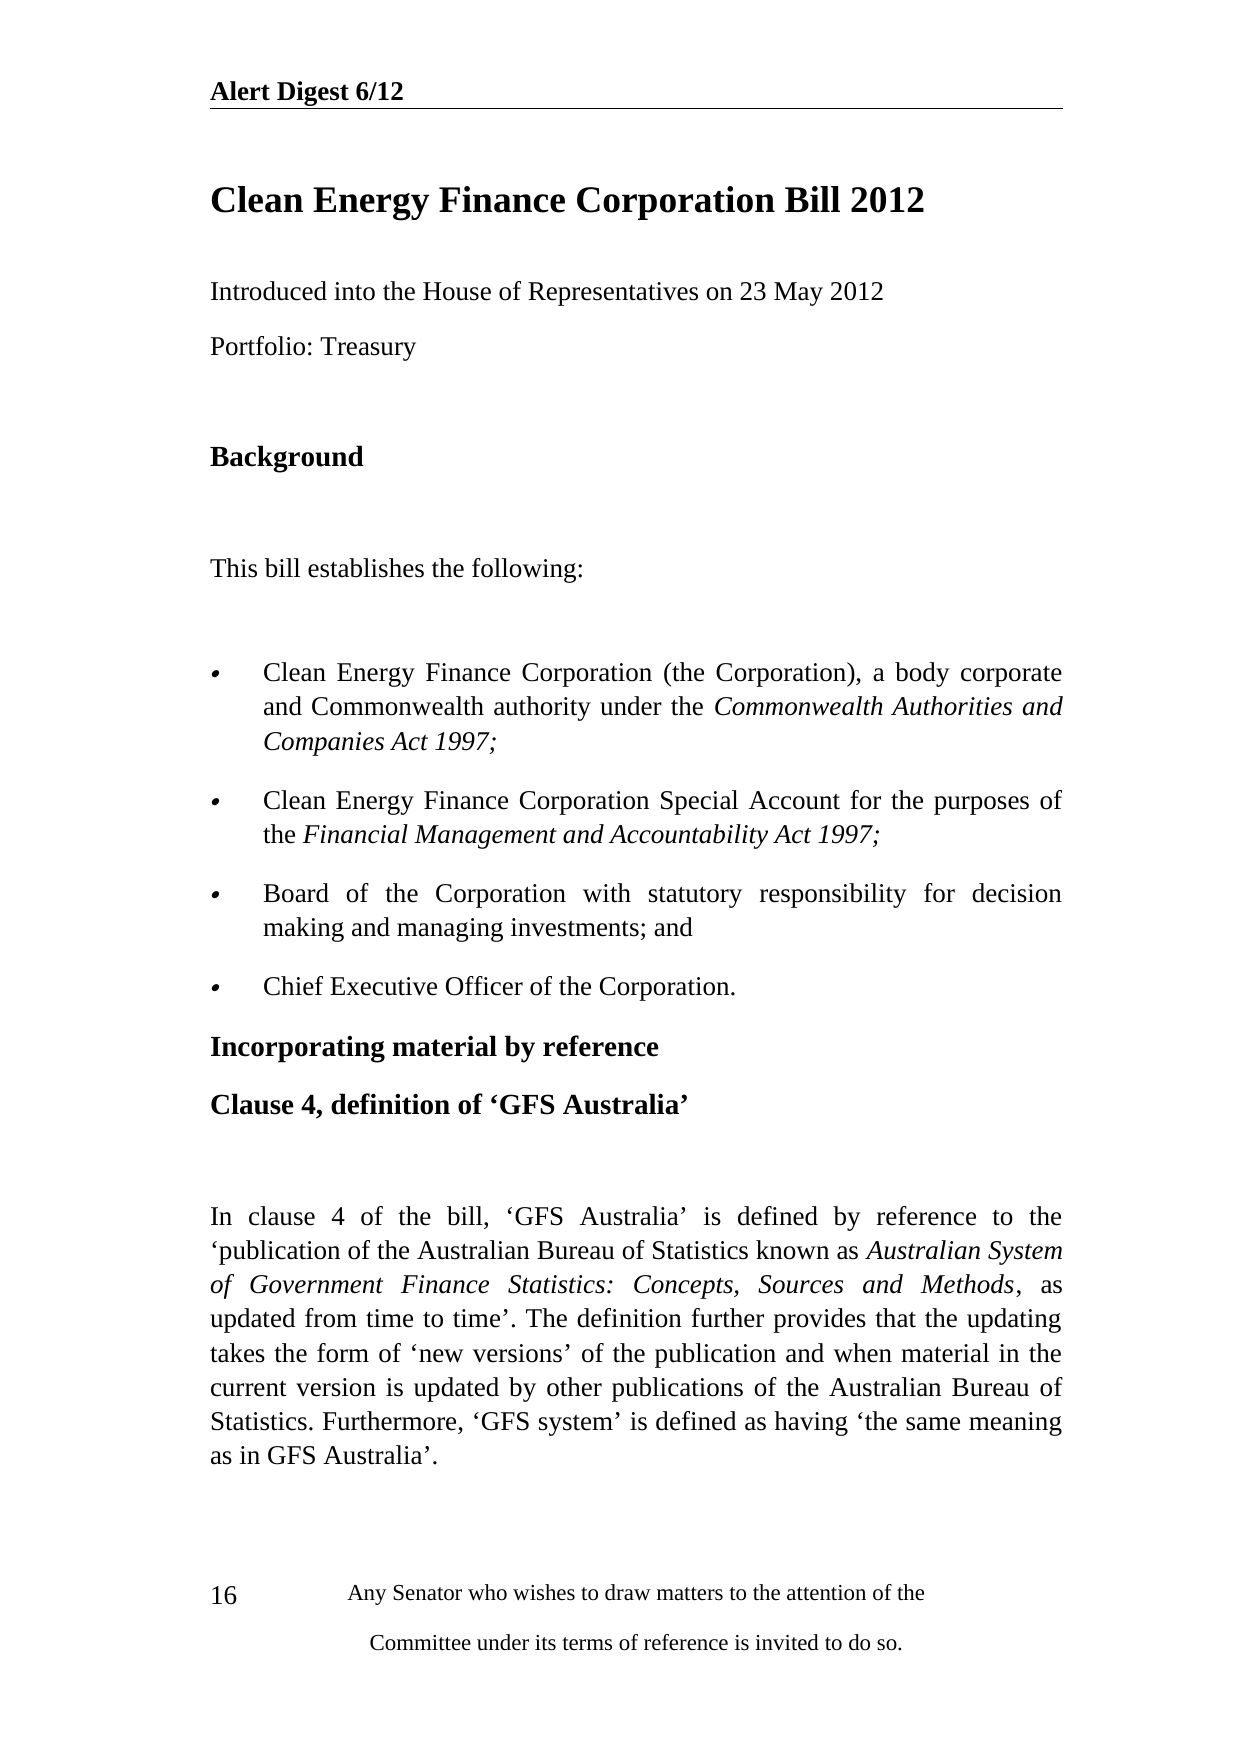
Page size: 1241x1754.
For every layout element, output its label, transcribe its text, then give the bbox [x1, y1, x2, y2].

text Background [210, 439, 1063, 473]
text Clean Energy Finance Corporation Bill 2012 [210, 177, 1063, 220]
text Incorporating material by reference [210, 1029, 1063, 1063]
text Portfolio: Treasury [210, 329, 1063, 361]
text Clean Energy Finance Corporation (the Corporation), a body corporate and Commonwealth authority under the Commonwealth Authorities and Companies Act 1997; [210, 656, 1063, 756]
text Introduced into the House of Representatives on 23 May 2012 [210, 274, 1063, 306]
text Board of the Corporation with statutory responsibility for decision making and managing investments; and [210, 877, 1063, 942]
text Clean Energy Finance Corporation Special Account for the purposes of the Financial Management and Accountability Act 1997; [210, 784, 1063, 849]
text In clause 4 of the bill, ‘GFS Australia’ is defined by reference to the ‘publication of the Australian Bureau of Statistics known as Australian System of Government Finance Statistics: Concepts, Sources and Methods, as updated from time to time’. The definition further provides that the updating takes the form of ‘new versions’ of the publication and when material in the current version is updated by other publications of the Australian Bureau of Statistics. Furthermore, ‘GFS system’ is defined as having ‘the same meaning as in GFS Australia’. [210, 1200, 1063, 1470]
text Chief Executive Officer of the Corporation. [210, 970, 1063, 1002]
text This bill establishes the following: [210, 552, 1063, 583]
text Clause 4, definition of ‘GFS Australia’ [210, 1087, 1063, 1121]
